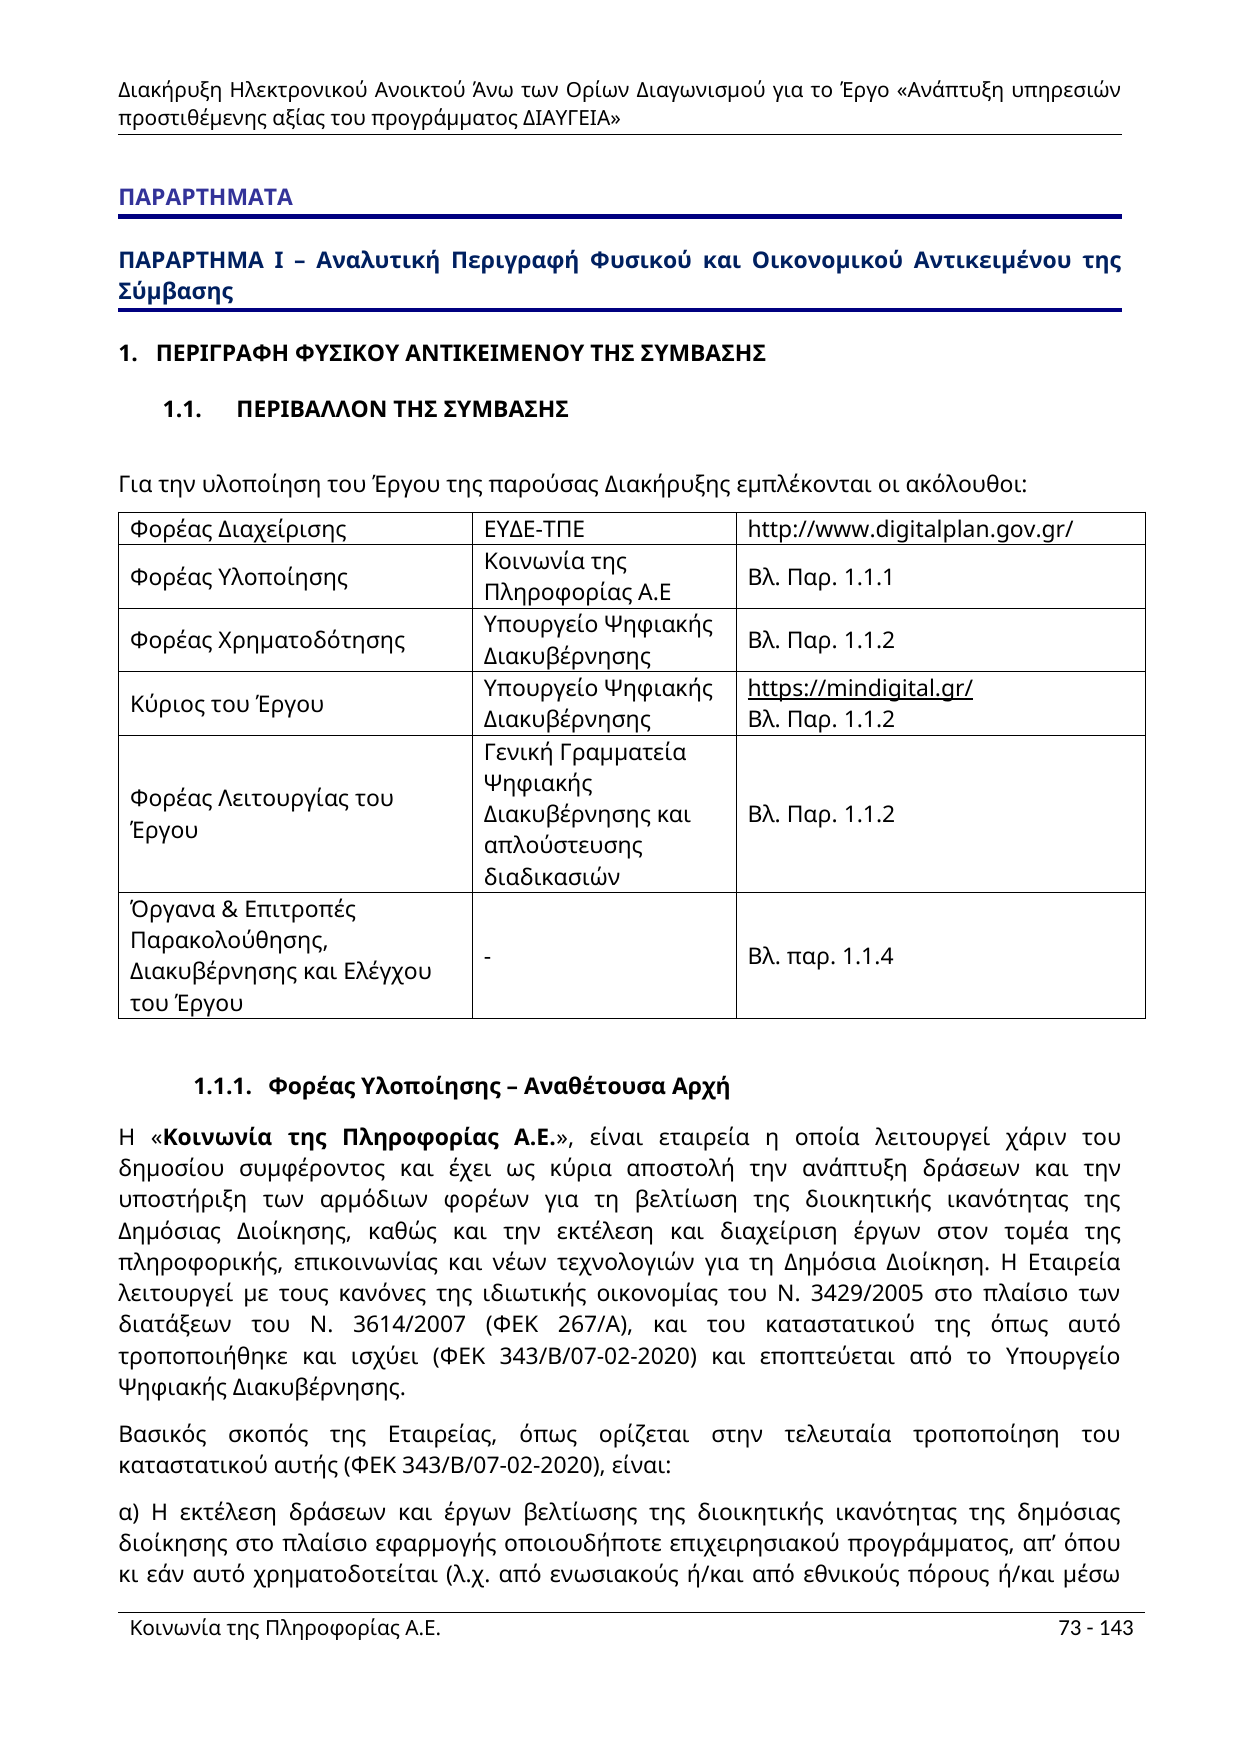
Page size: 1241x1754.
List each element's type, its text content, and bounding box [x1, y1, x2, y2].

table_cell Υπουργείο Ψηφιακής Διακυβέρνησης [473, 672, 736, 734]
table_cell Γενική Γραμματεία Ψηφιακής Διακυβέρνησης και απλούστευσης διαδικασιών [473, 736, 736, 892]
text Βασικός σκοπός της Εταιρείας, όπως ορίζεται στην τελευταία τροποποίηση του καταστατικού αυτής (ΦΕΚ 343/Β/07-02-2020), είναι: [118, 1418, 1122, 1480]
table_header http://www.digitalplan.gov.gr/ [737, 513, 1145, 544]
subtitle ΠΕΡΙΒΑΛΛΟΝ ΤΗΣ ΣΥΜΒΑΣΗΣ [162, 393, 1122, 424]
table_cell Όργανα & Επιτροπές Παρακολούθησης, Διακυβέρνησης και Ελέγχου του Έργου [119, 893, 472, 1018]
table_cell Φορέας Χρηματοδότησης [119, 609, 472, 671]
table_cell Βλ. Παρ. 1.1.2 [737, 609, 1145, 671]
table_header ΕΥΔΕ-ΤΠΕ [473, 513, 736, 544]
text Η «Κοινωνία της Πληροφορίας Α.Ε.», είναι εταιρεία η οποία λειτουργεί χάριν του δημοσίου συμφέροντος και έχει ως κύρια αποστολή την ανάπτυξη δράσεων και την υποστήριξη των αρμόδιων φορέων για τη βελτίωση της διοικητικής ικανότητας της Δημόσιας Διοίκησης, καθώς και την εκτέλεση και διαχείριση έργων στον τομέα της πληροφορικής, επικοινωνίας και νέων τεχνολογιών για τη Δημόσια Διοίκηση. Η Εταιρεία λειτουργεί με τους κανόνες της ιδιωτικής οικονομίας του N. 3429/2005 στο πλαίσιο των διατάξεων του N. 3614/2007 (ΦΕΚ 267/Α), και του καταστατικού της όπως αυτό τροποποιήθηκε και ισχύει (ΦΕΚ 343/Β/07-02-2020) και εποπτεύεται από το Υπουργείο Ψηφιακής Διακυβέρνησης. [118, 1121, 1122, 1402]
table_cell Κοινωνία της Πληροφορίας Α.Ε [473, 545, 736, 607]
table_cell Βλ. Παρ. 1.1.2 [737, 736, 1145, 892]
table_cell - [473, 893, 736, 1018]
subtitle ΠΑΡΑΡΤΗΜΑ Ι – Αναλυτική Περιγραφή Φυσικού και Οικονομικού Αντικειμένου της Σύμβασης [118, 244, 1122, 308]
subtitle ΠΕΡΙΓΡΑΦΗ ΦΥΣΙΚΟΥ ΑΝΤΙΚΕΙΜΕΝΟΥ ΤΗΣ ΣΥΜΒΑΣΗΣ [118, 337, 1122, 368]
text Για την υλοποίηση του Έργου της παρούσας Διακήρυξης εμπλέκονται οι ακόλουθοι: [118, 468, 1122, 499]
table_cell Βλ. Παρ. 1.1.1 [737, 545, 1145, 607]
table_cell https://mindigital.gr/ Βλ. Παρ. 1.1.2 [737, 672, 1145, 734]
table_header Φορέας Διαχείρισης [119, 513, 472, 544]
subtitle ΠΑΡΑΡΤΗΜΑΤΑ [118, 181, 1122, 214]
table_cell Κύριος του Έργου [119, 672, 472, 734]
table_cell Φορέας Υλοποίησης [119, 545, 472, 607]
table_cell Φορέας Λειτουργίας του Έργου [119, 736, 472, 892]
subtitle Φορέας Υλοποίησης – Αναθέτουσα Αρχή [193, 1071, 1122, 1100]
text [118, 1496, 1122, 1590]
table_cell Υπουργείο Ψηφιακής Διακυβέρνησης [473, 609, 736, 671]
table_cell Βλ. παρ. 1.1.4 [737, 893, 1145, 1018]
